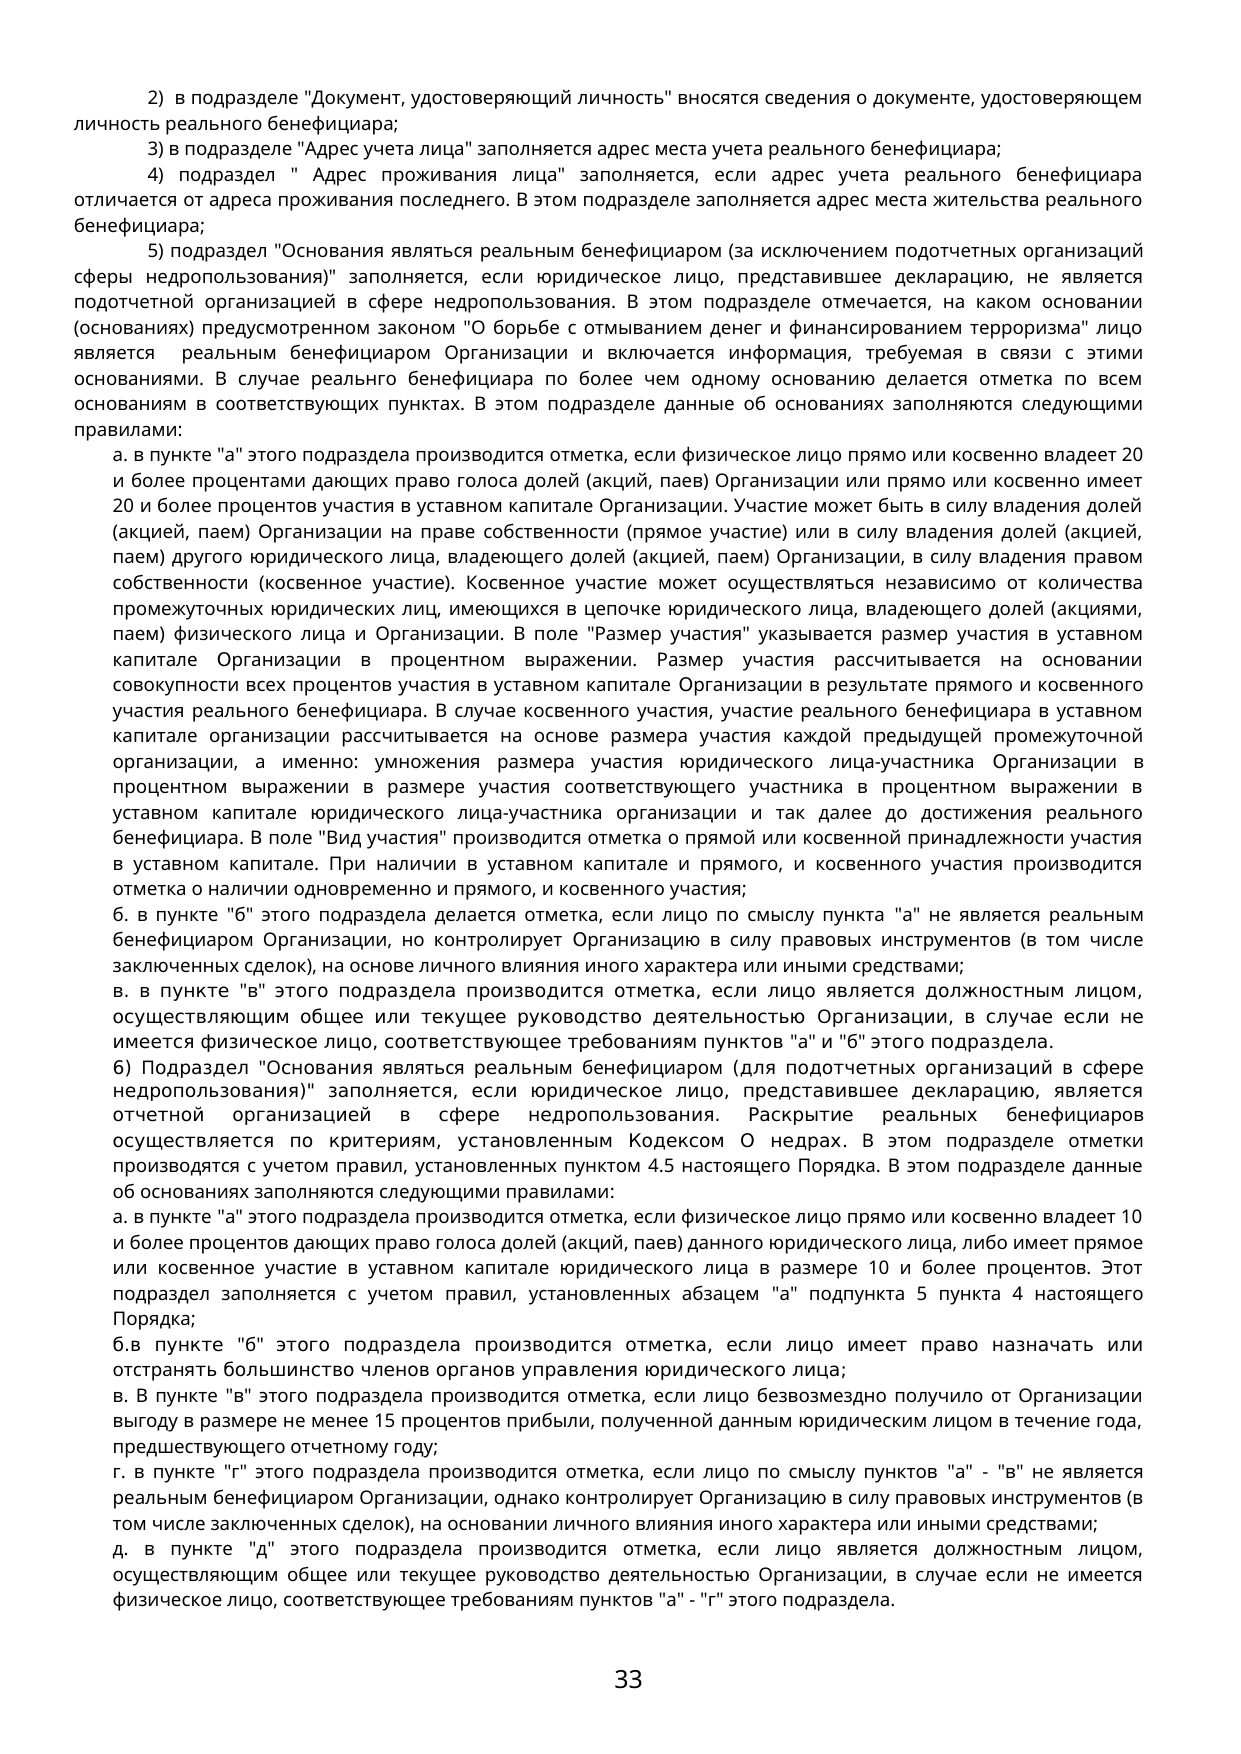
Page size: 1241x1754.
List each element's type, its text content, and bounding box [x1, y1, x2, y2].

text б.в пункте "б" этого подраздела производится отметка, если лицо имеет право назначать или отстранять большинство членов органов управления юридического лица; [112, 1331, 1144, 1382]
text а. в пункте "а" этого подраздела производится отметка, если физическое лицо прямо или косвенно владеет 10 и более процентов дающих право голоса долей (акций, паев) данного юридического лица, либо имеет прямое или косвенное участие в уставном капитале юридического лица в размере 10 и более процентов. Этот подраздел заполняется с учетом правил, установленных абзацем "а" подпункта 5 пункта 4 настоящего Порядка; [112, 1204, 1144, 1331]
text в. в пункте "в" этого подраздела производится отметка, если лицо является должностным лицом, осуществляющим общее или текущее руководство деятельностью Организации, в случае если не имеется физическое лицо, соответствующее требованиям пунктов "а" и "б" этого подраздела. [112, 978, 1144, 1054]
text г. в пункте "г" этого подраздела производится отметка, если лицо по смыслу пунктов "а" - "в" не является реальным бенефициаром Организации, однако контролирует Организацию в силу правовых инструментов (в том числе заключенных сделок), на основании личного влияния иного характера или иными средствами; [112, 1459, 1144, 1535]
text в. В пункте "в" этого подраздела производится отметка, если лицо безвозмездно получило от Организации выгоду в размере не менее 15 процентов прибыли, полученной данным юридическим лицом в течение года, предшествующего отчетному году; [112, 1382, 1144, 1459]
text а. в пункте "а" этого подраздела производится отметка, если физическое лицо прямо или косвенно владеет 20 и более процентами дающих право голоса долей (акций, паев) Организации или прямо или косвенно имеет 20 и более процентов участия в уставном капитале Организации. Участие может быть в силу владения долей (акцией, паем) Организации на праве собственности (прямое участие) или в силу владения долей (акцией, паем) другого юридического лица, владеющего долей (акцией, паем) Организации, в силу владения правом собственности (косвенное участие). Косвенное участие может осуществляться независимо от количества промежуточных юридических лиц, имеющихся в цепочке юридического лица, владеющего долей (акциями, паем) физического лица и Организации. В поле "Размер участия" указывается размер участия в уставном капитале Օрганизации в процентном выражении. Размер участия рассчитывается на основании совокупности всех процентов участия в уставном капитале Օрганизации в результате прямого и косвенного участия реального бенефициара. В случае косвенного участия, участие реального бенефициара в уставном капитале организации рассчитывается на основе размера участия каждой предыдущей промежуточной организации, а именно: умножения размера участия юридического лица-участника Օрганизации в процентном выражении в размере участия соответствующего участника в процентном выражении в уставном капитале юридического лица-участника организации и так далее до достижения реального бенефициара. В поле "Вид участия" производится отметка о прямой или косвенной принадлежности участия в уставном капитале. При наличии в уставном капитале и прямого, и косвенного участия производится отметка о наличии одновременно и прямого, и косвенного участия; [112, 442, 1144, 901]
text 6) Подраздел "Основания являться реальным бенефициаром (для подотчетных организаций в сфере недропользования)" заполняется, если юридическое лицо, представившее декларацию, является отчетной организацией в сфере недропользования. Раскрытие реальных бенефициаров осуществляется по критериям, установленным Кодексом О недрах. В этом подразделе отметки производятся с учетом правил, установленных пунктом 4.5 настоящего Порядка. В этом подразделе данные об основаниях заполняются следующими правилами: [112, 1054, 1144, 1204]
text 3) в подразделе "Адрес учета лица" заполняется адрес места учета реального бенефициара; [73, 135, 1144, 161]
text 5) подраздел "Основания являться реальным бенефициаром (за исключением подотчетных организаций сферы недропользования)" заполняется, если юридическое лицо, представившее декларацию, не является подотчетной организацией в сфере недропользования. В этом подразделе отмечается, на каком основании (основаниях) предусмотренном законом "О борьбе с отмыванием денег и финансированием терроризма" лицо является реальным бенефициаром Организации и включается информация, требуемая в связи с этими основаниями. В случае реальнго бенефициара по более чем одному основанию делается отметка по всем основаниям в соответствующих пунктах. В этом подразделе данные об основаниях заполняются следующими правилами: [73, 237, 1144, 442]
text д. в пункте "д" этого подраздела производится отметка, если лицо является должностным лицом, осуществляющим общее или текущее руководство деятельностью Организации, в случае если не имеется физическое лицо, соответствующее требованиям пунктов "а" - "г" этого подраздела. [112, 1535, 1144, 1612]
text 2) в подразделе "Документ, удостоверяющий личность" вносятся сведения о документе, удостоверяющем личность реального бенефициара; [73, 84, 1144, 135]
text 4) подраздел " Адрес проживания лица" заполняется, если адрес учета реального бенефициара отличается от адреса проживания последнего. В этом подразделе заполняется адрес места жительства реального бенефициара; [73, 161, 1144, 237]
text б. в пункте "б" этого подраздела делается отметка, если лицо по смыслу пункта "а" не является реальным бенефициаром Организации, но контролирует Օрганизацию в силу правовых инструментов (в том числе заключенных сделок), на основе личного влияния иного характера или иными средствами; [112, 901, 1144, 978]
